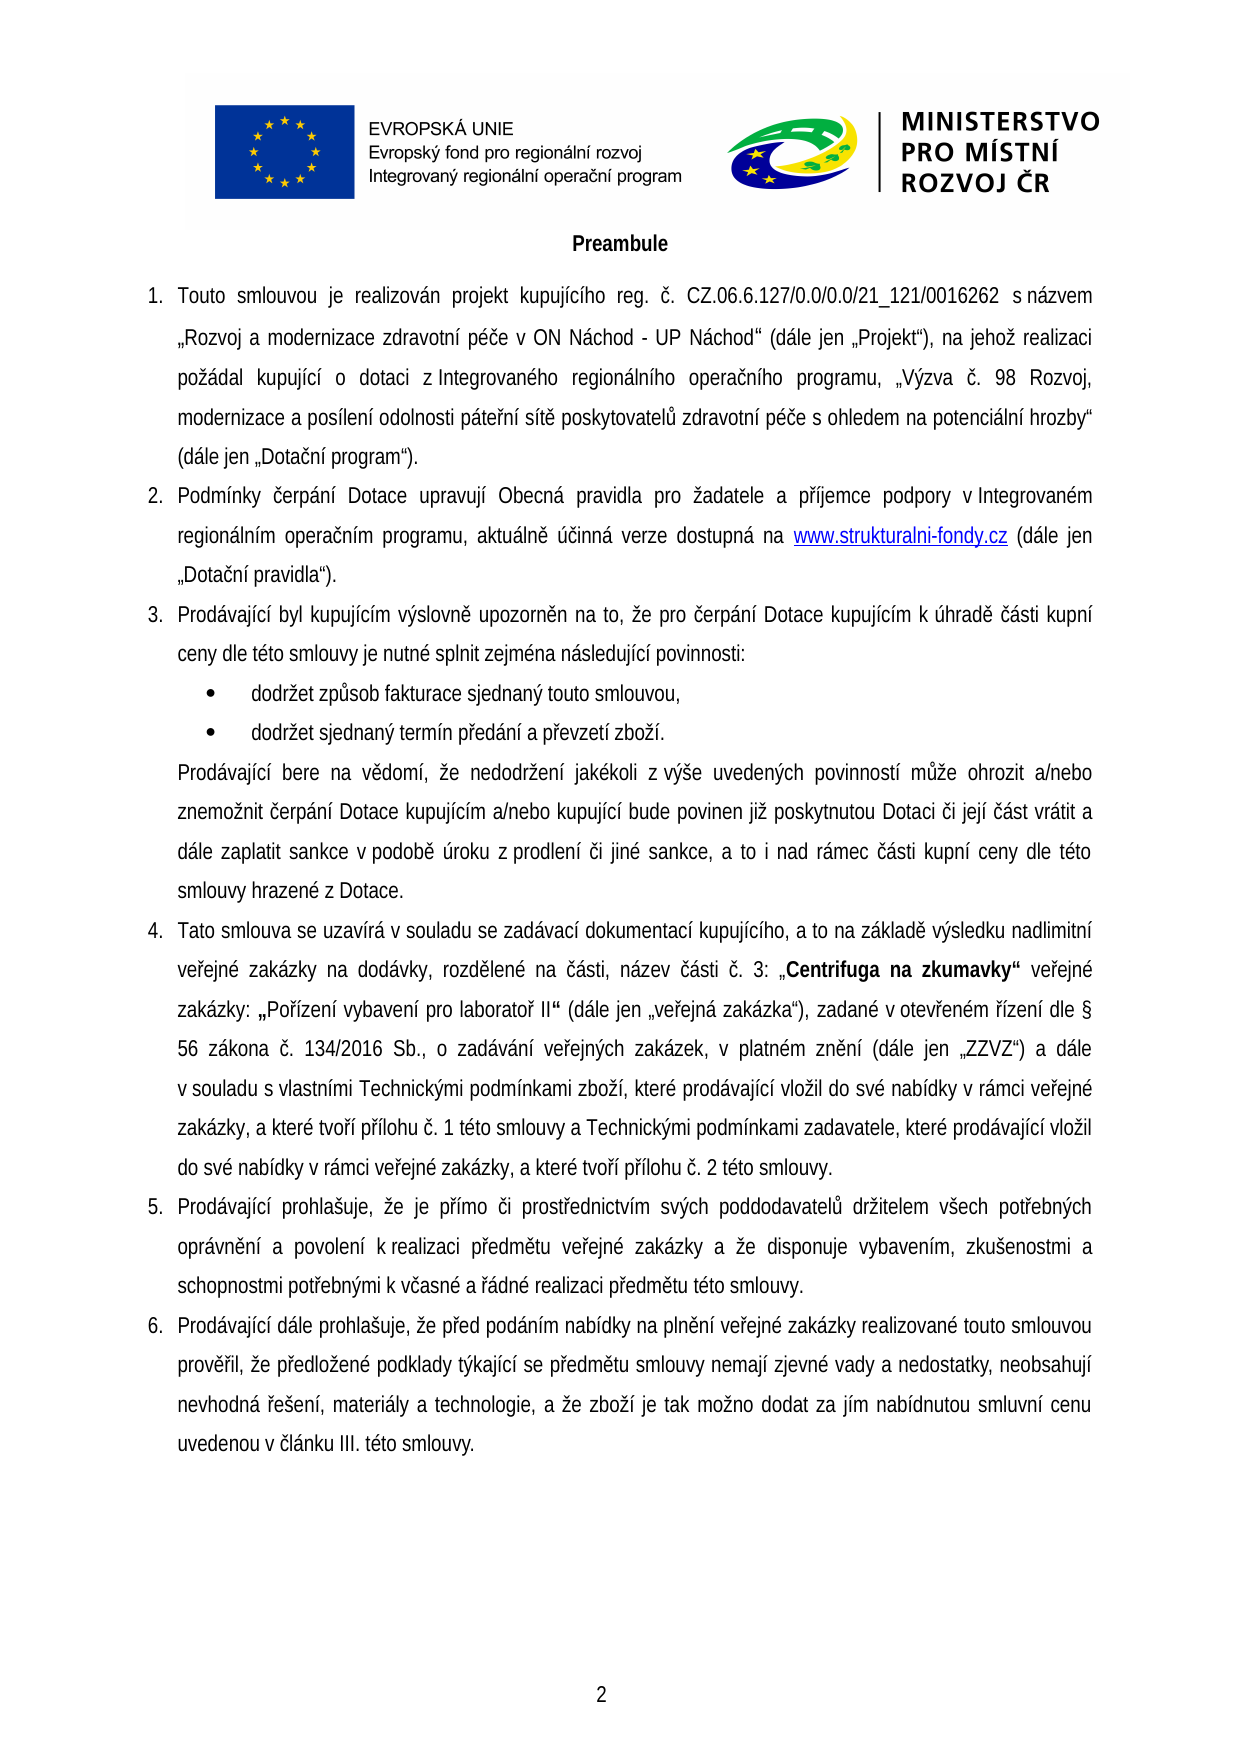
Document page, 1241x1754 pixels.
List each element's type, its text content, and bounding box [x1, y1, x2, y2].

list Prodávající dále prohlašuje, že před podáním nabídky na plnění veřejné zakázky realizované touto smlouvou prověřil, že předložené podklady týkající se předmětu smlouvy nemají zjevné vady a nedostatky, neobsahují nevhodná řešení, materiály a technologie, a že zboží je tak možno dodat za jím nabídnutou smluvní cenu uvedenou v článku III. této smlouvy. [148, 1312, 1093, 1456]
list dodržet sjednaný termín předání a převzetí zboží. [207, 719, 1093, 746]
text Preambule [148, 230, 1093, 256]
list Tato smlouva se uzavírá v souladu se zadávací dokumentací kupujícího, a to na základě výsledku nadlimitní veřejné zakázky na dodávky, rozdělené na části, název části č. 3: „Centrifuga na zkumavky“ veřejné zakázky: „Pořízení vybavení pro laboratoř II“ (dále jen „veřejná zakázka“), zadané v otevřeném řízení dle § 56 zákona č. 134/2016 Sb., o zadávání veřejných zakázek, v platném znění (dále jen „ZZVZ“) a dále v souladu s vlastními Technickými podmínkami zboží, které prodávající vložil do své nabídky v rámci veřejné zakázky, a které tvoří přílohu č. 1 této smlouvy a Technickými podmínkami zadavatele, které prodávající vložil do své nabídky v rámci veřejné zakázky, a které tvoří přílohu č. 2 této smlouvy. [148, 917, 1093, 1180]
list Prodávající prohlašuje, že je přímo či prostřednictvím svých poddodavatelů držitelem všech potřebných oprávnění a povolení k realizaci předmětu veřejné zakázky a že disponuje vybavením, zkušenostmi a schopnostmi potřebnými k včasné a řádné realizaci předmětu této smlouvy. [148, 1193, 1093, 1298]
list Prodávající byl kupujícím výslovně upozorněn na to, že pro čerpání Dotace kupujícím k úhradě části kupní ceny dle této smlouvy je nutné splnit zejména následující povinnosti: [148, 601, 1093, 667]
list Podmínky čerpání Dotace upravují Obecná pravidla pro žadatele a příjemce podpory v Integrovaném regionálním operačním programu, aktuálně účinná verze dostupná na www.strukturalni-fondy.cz (dále jen „Dotační pravidla“). [148, 482, 1093, 588]
picture [184, 73, 1130, 230]
list Prodávající bere na vědomí, že nedodržení jakékoli z výše uvedených povinností může ohrozit a/nebo znemožnit čerpání Dotace kupujícím a/nebo kupující bude povinen již poskytnutou Dotaci či její část vrátit a dále zaplatit sankce v podobě úroku z prodlení či jiné sankce, a to i nad rámec části kupní ceny dle této smlouvy hrazené z Dotace. [177, 759, 1093, 904]
list Touto smlouvou je realizován projekt kupujícího reg. č. CZ.06.6.127/0.0/0.0/21_121/0016262 s názvem „Rozvoj a modernizace zdravotní péče v ON Náchod - UP Náchod“ (dále jen „Projekt“), na jehož realizaci požádal kupující o dotaci z Integrovaného regionálního operačního programu, „Výzva č. 98 Rozvoj, modernizace a posílení odolnosti páteřní sítě poskytovatelů zdravotní péče s ohledem na potenciální hrozby“ (dále jen „Dotační program“). [148, 282, 1093, 469]
list dodržet způsob fakturace sjednaný touto smlouvou, [207, 680, 1093, 706]
